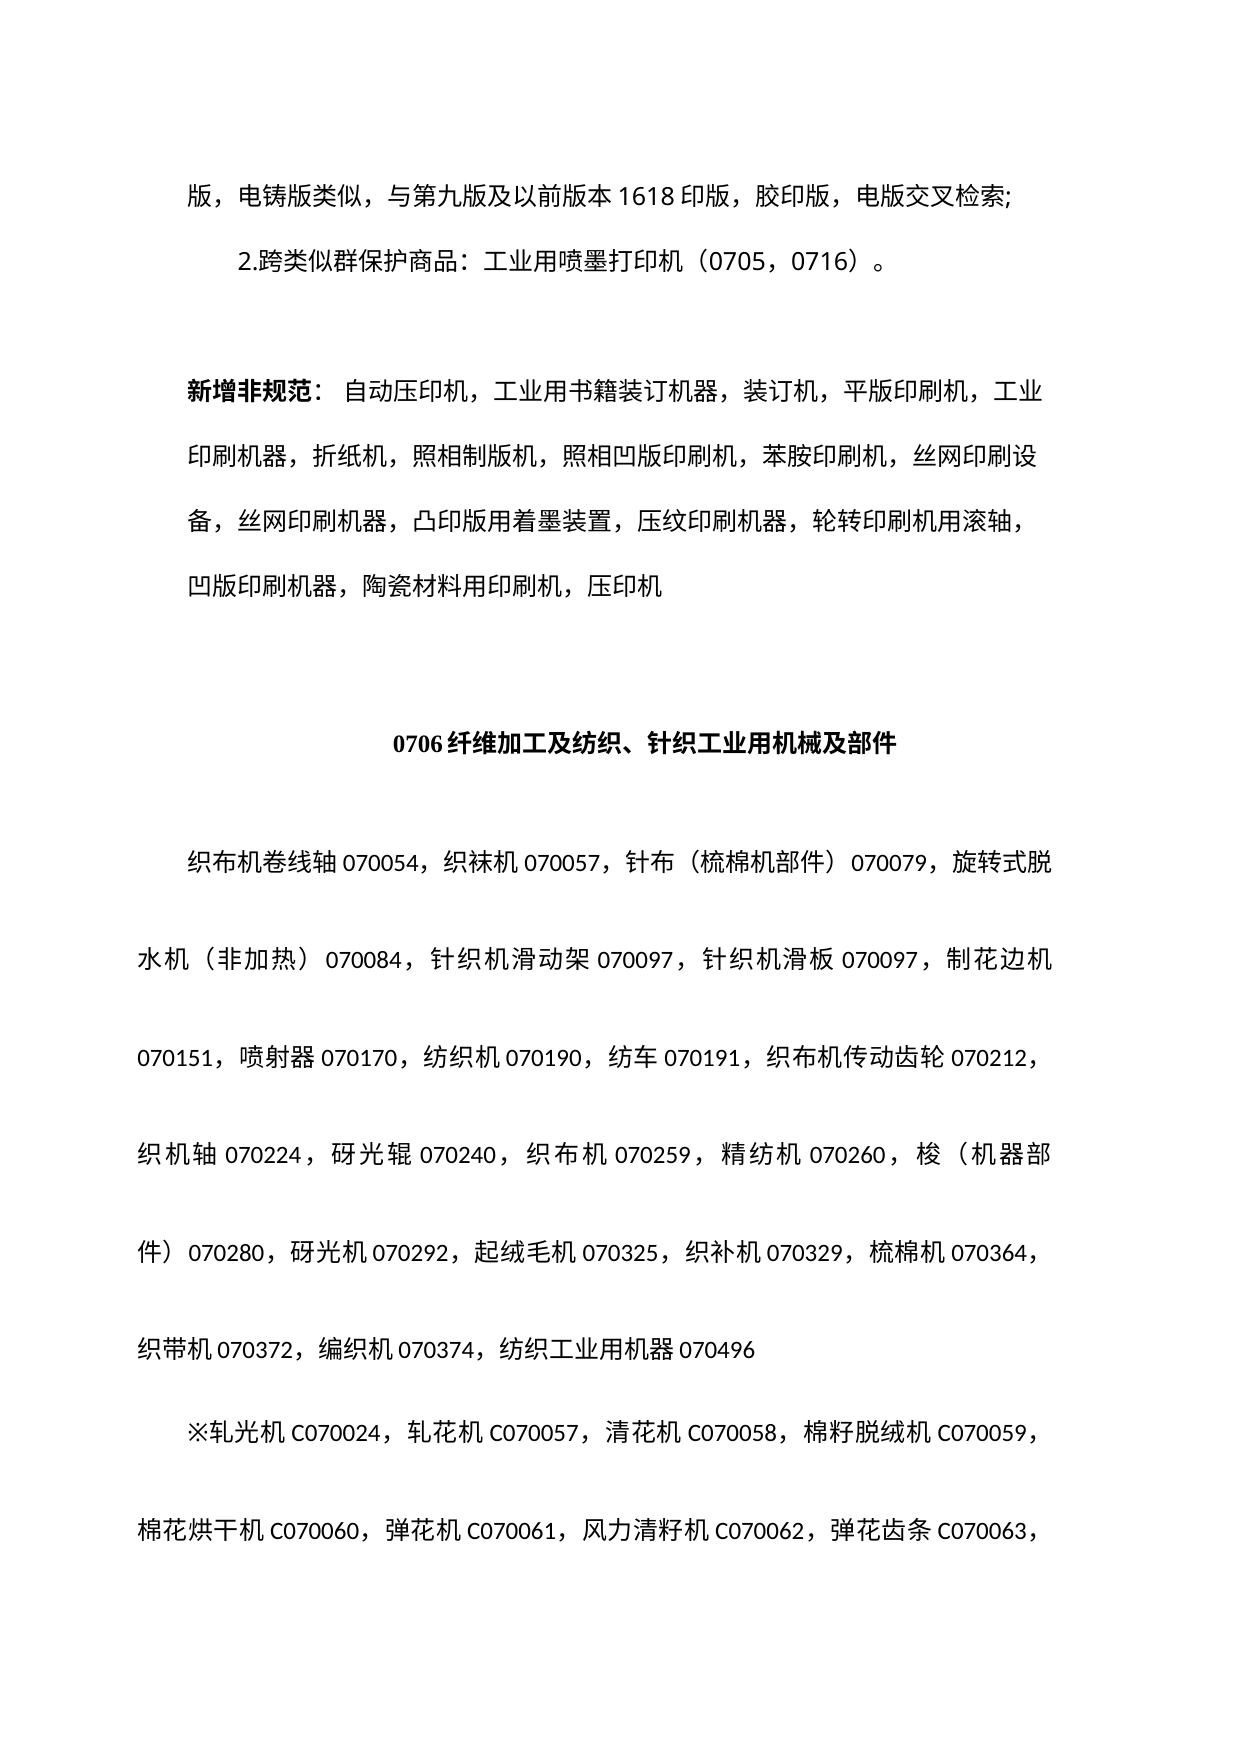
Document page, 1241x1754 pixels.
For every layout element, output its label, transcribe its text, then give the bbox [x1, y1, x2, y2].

text 2.跨类似群保护商品：工业用喷墨打印机（0705，0716）。 [187, 227, 1053, 292]
text 织布机卷线轴070054，织袜机070057，针布（梳棉机部件）070079，旋转式脱水机（非加热）070084，针织机滑动架070097，针织机滑板070097，制花边机070151，喷射器070170，纺织机070190，纺车070191，织布机传动齿轮070212，织机轴070224，砑光辊070240，织布机070259，精纺机070260，梭（机器部件）070280，砑光机070292，起绒毛机070325，织补机070329，梳棉机070364，织带机070372，编织机070374，纺织工业用机器070496 [137, 828, 1053, 1380]
text 新增非规范： 自动压印机，工业用书籍装订机器，装订机，平版印刷机，工业印刷机器，折纸机，照相制版机，照相凹版印刷机，苯胺印刷机，丝网印刷设备，丝网印刷机器，凸印版用着墨装置，压纹印刷机器，轮转印刷机用滚轴，凹版印刷机器，陶瓷材料用印刷机，压印机 [187, 357, 1053, 617]
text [137, 1398, 1053, 1561]
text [187, 162, 1053, 227]
subtitle 0706纤维加工及纺织、针织工业用机械及部件 [187, 709, 1053, 774]
